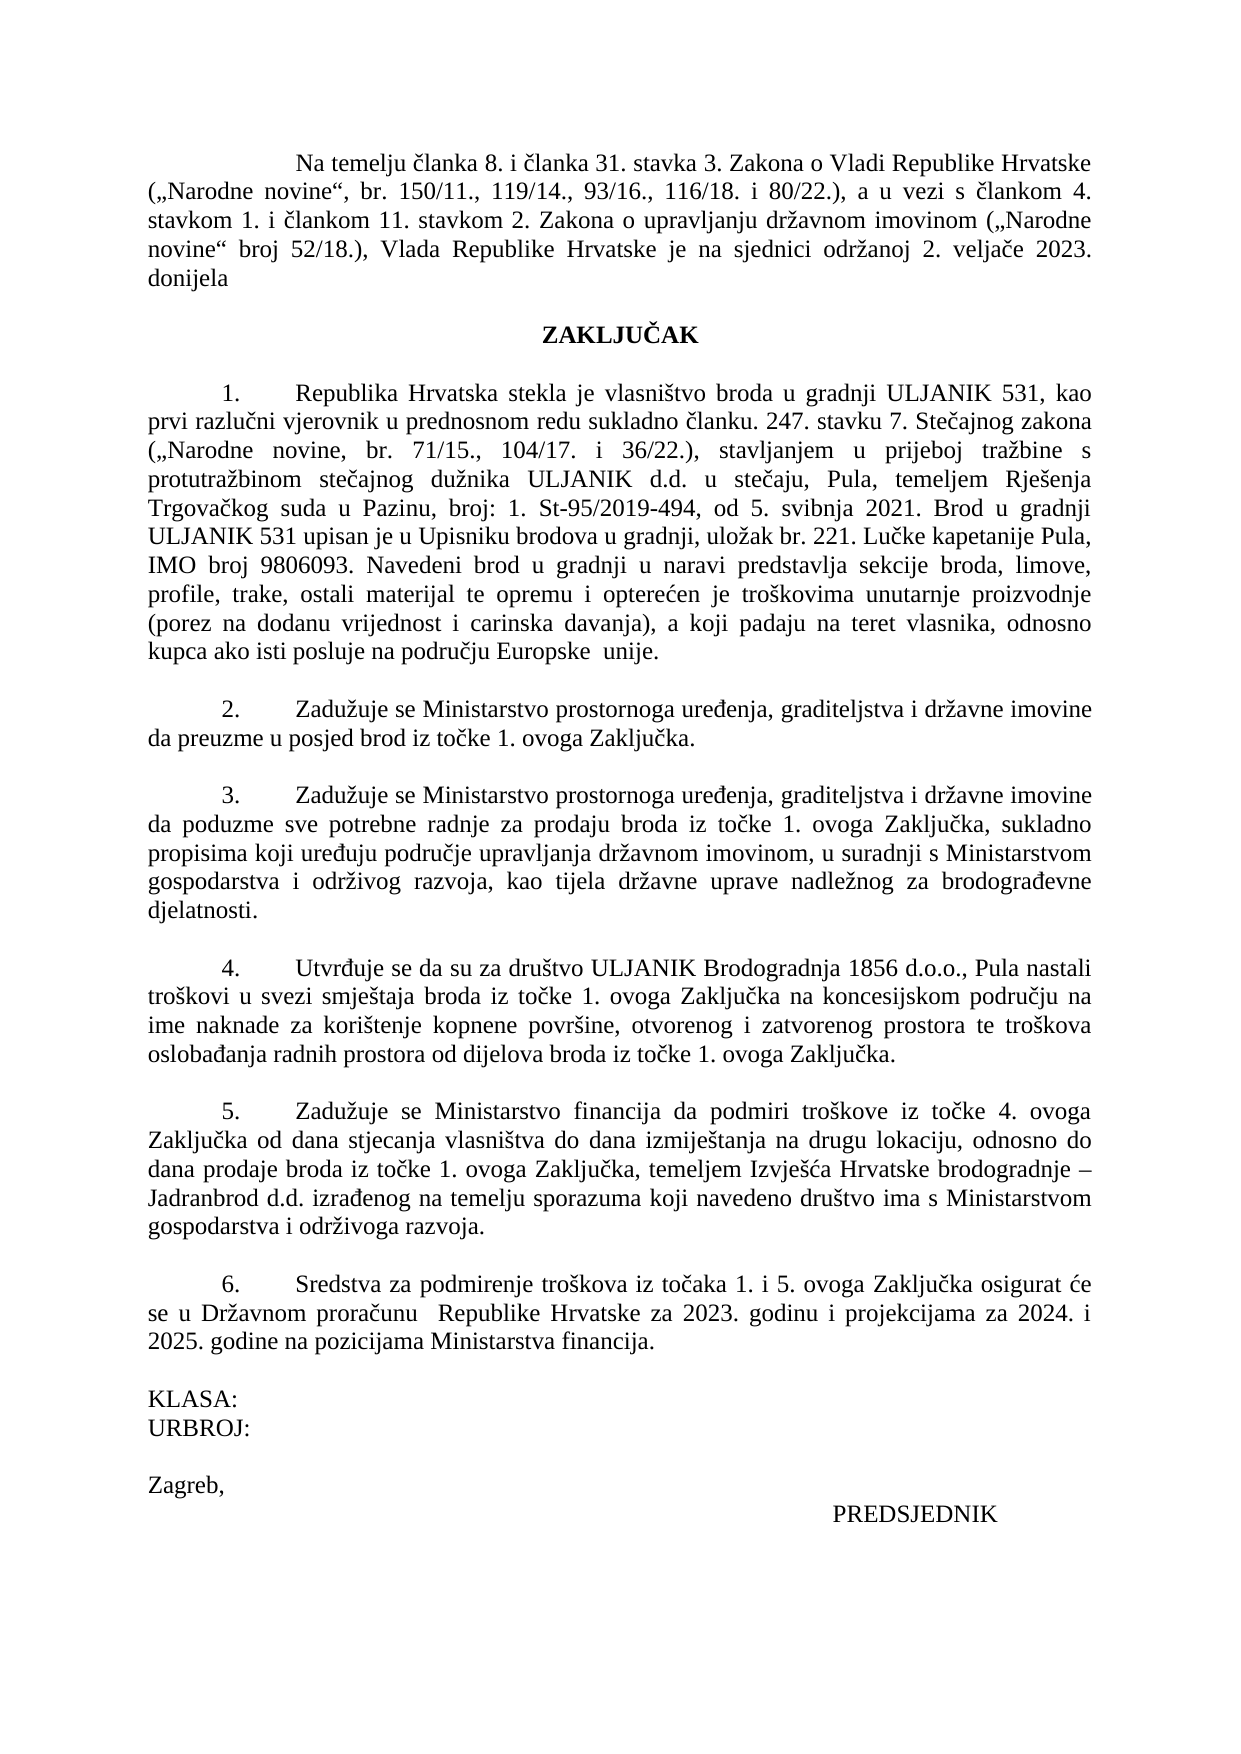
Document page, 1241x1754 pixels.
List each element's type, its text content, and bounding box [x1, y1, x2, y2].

text PREDSJEDNIK [664, 1499, 1093, 1528]
text URBROJ: [148, 1413, 1093, 1441]
text 4. Utvrđuje se da su za društvo ULJANIK Brodogradnja 1856 d.o.o., Pula nastali troškovi u svezi smještaja broda iz točke 1. ovoga Zaključka na koncesijskom području na ime naknade za korištenje kopnene površine, otvorenog i zatvorenog prostora te troškova oslobađanja radnih prostora od dijelova broda iz točke 1. ovoga Zaključka. [148, 953, 1093, 1068]
text 6. Sredstva za podmirenje troškova iz točaka 1. i 5. ovoga Zaključka osigurat će se u Državnom proračunu Republike Hrvatske za 2023. godinu i projekcijama za 2024. i 2025. godine na pozicijama Ministarstva financija. [148, 1269, 1093, 1355]
text 5. Zadužuje se Ministarstvo financija da podmiri troškove iz točke 4. ovoga Zaključka od dana stjecanja vlasništva do dana izmiještanja na drugu lokaciju, odnosno do dana prodaje broda iz točke 1. ovoga Zaključka, temeljem Izvješća Hrvatske brodogradnje – Jadranbrod d.d. izrađenog na temelju sporazuma koji navedeno društvo ima s Ministarstvom gospodarstva i održivoga razvoja. [148, 1096, 1093, 1240]
text 2. Zadužuje se Ministarstvo prostornoga uređenja, graditeljstva i državne imovine da preuzme u posjed brod iz točke 1. ovoga Zaključka. [148, 694, 1093, 751]
text 1. Republika Hrvatska stekla je vlasništvo broda u gradnji ULJANIK 531, kao prvi razlučni vjerovnik u prednosnom redu sukladno članku. 247. stavku 7. Stečajnog zakona („Narodne novine, br. 71/15., 104/17. i 36/22.), stavljanjem u prijeboj tražbine s protutražbinom stečajnog dužnika ULJANIK d.d. u stečaju, Pula, temeljem Rješenja Trgovačkog suda u Pazinu, broj: 1. St-95/2019-494, od 5. svibnja 2021. Brod u gradnji ULJANIK 531 upisan je u Upisniku brodova u gradnji, uložak br. 221. Lučke kapetanije Pula, IMO broj 9806093. Navedeni brod u gradnji u naravi predstavlja sekcije broda, limove, profile, trake, ostali materijal te opremu i opterećen je troškovima unutarnje proizvodnje (porez na dodanu vrijednost i carinska davanja), a koji padaju na teret vlasnika, odnosno kupca ako isti posluje na području Europske unije. [148, 378, 1093, 665]
text KLASA: [148, 1384, 1093, 1413]
text 3. Zadužuje se Ministarstvo prostornoga uređenja, graditeljstva i državne imovine da poduzme sve potrebne radnje za prodaju broda iz točke 1. ovoga Zaključka, sukladno propisima koji uređuju područje upravljanja državnom imovinom, u suradnji s Ministarstvom gospodarstva i održivog razvoja, kao tijela državne uprave nadležnog za brodograđevne djelatnosti. [148, 780, 1093, 924]
text Zagreb, [148, 1470, 1093, 1499]
text ZAKLJUČAK [148, 320, 1093, 349]
text Na temelju članka 8. i članka 31. stavka 3. Zakona o Vladi Republike Hrvatske („Narodne novine“, br. 150/11., 119/14., 93/16., 116/18. i 80/22.), a u vezi s člankom 4. stavkom 1. i člankom 11. stavkom 2. Zakona o upravljanju državnom imovinom („Narodne novine“ broj 52/18.), Vlada Republike Hrvatske je na sjednici održanoj 2. veljače 2023. donijela [148, 148, 1093, 291]
